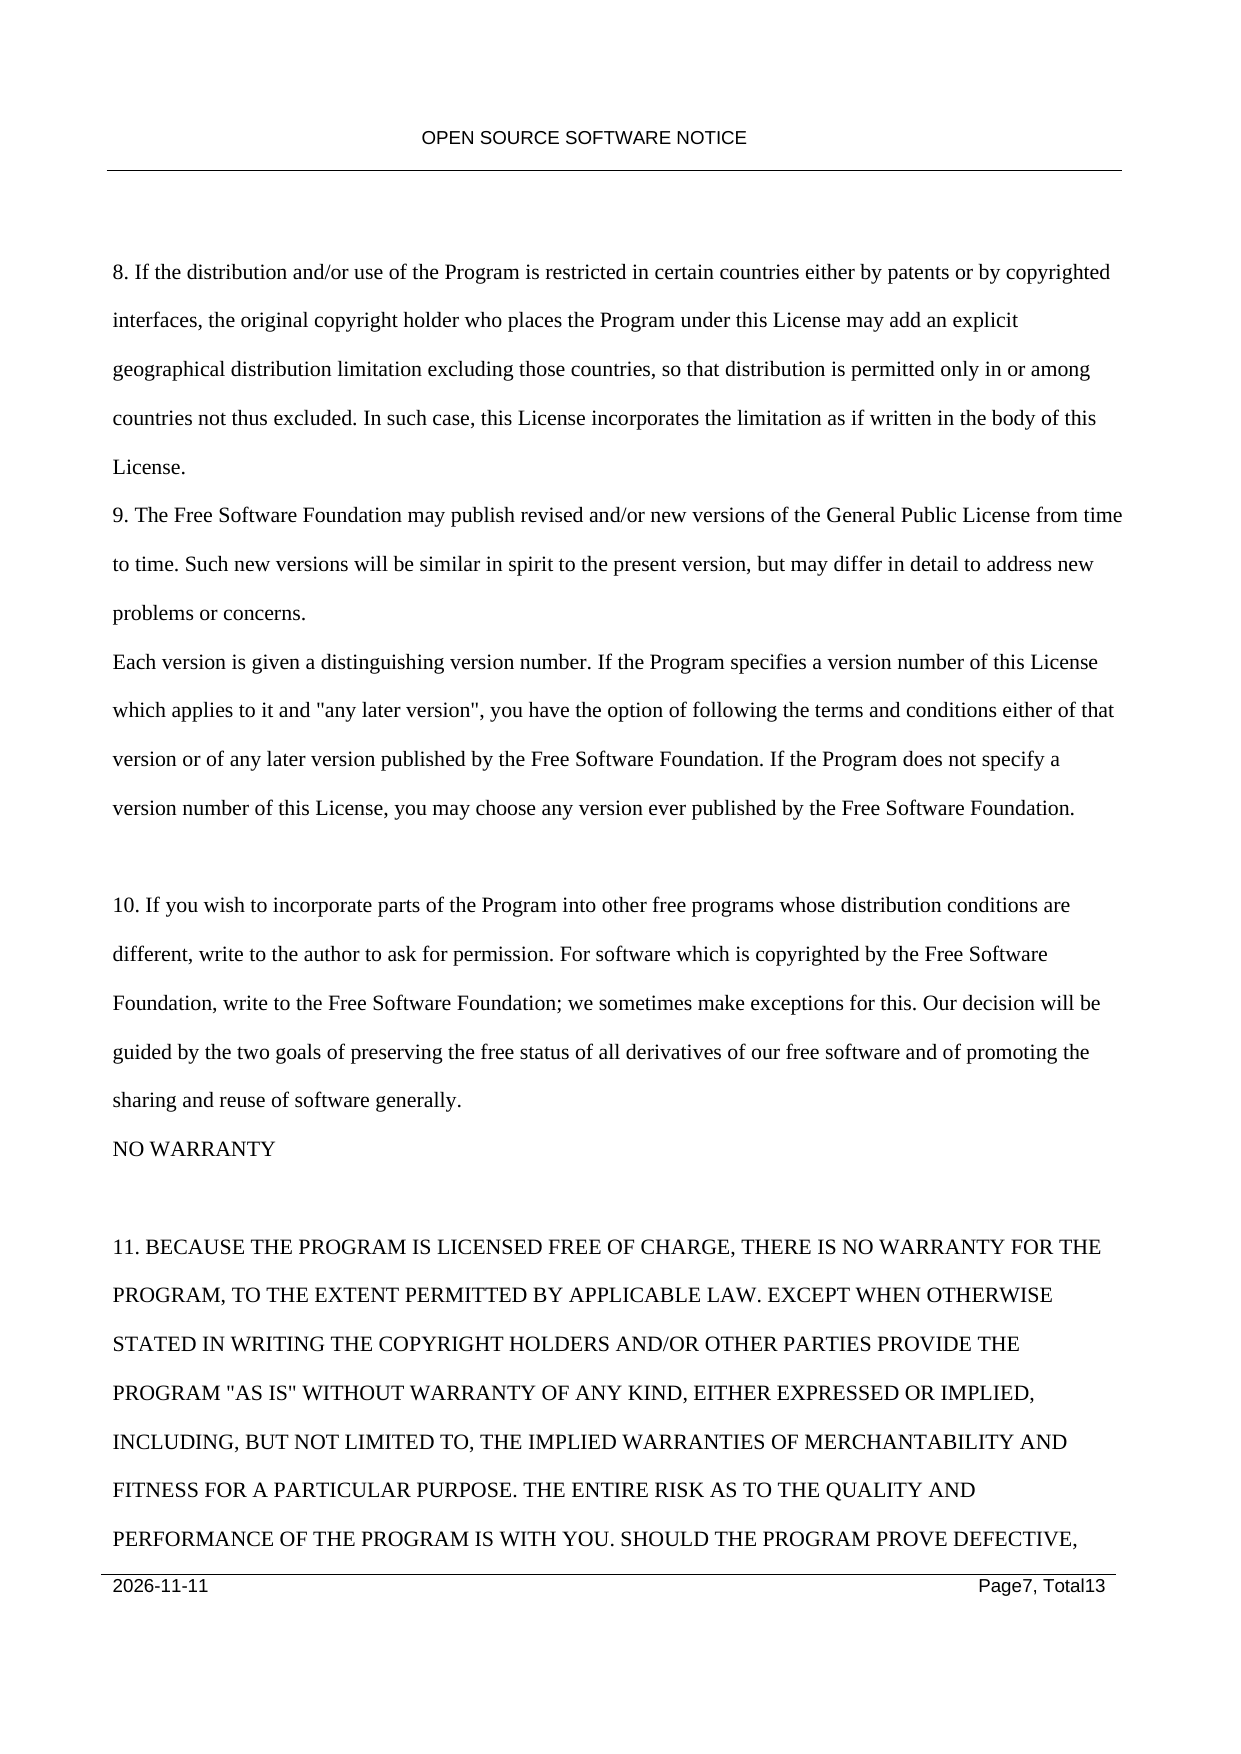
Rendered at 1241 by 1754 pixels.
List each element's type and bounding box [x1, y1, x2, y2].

text [112, 206, 1128, 1555]
